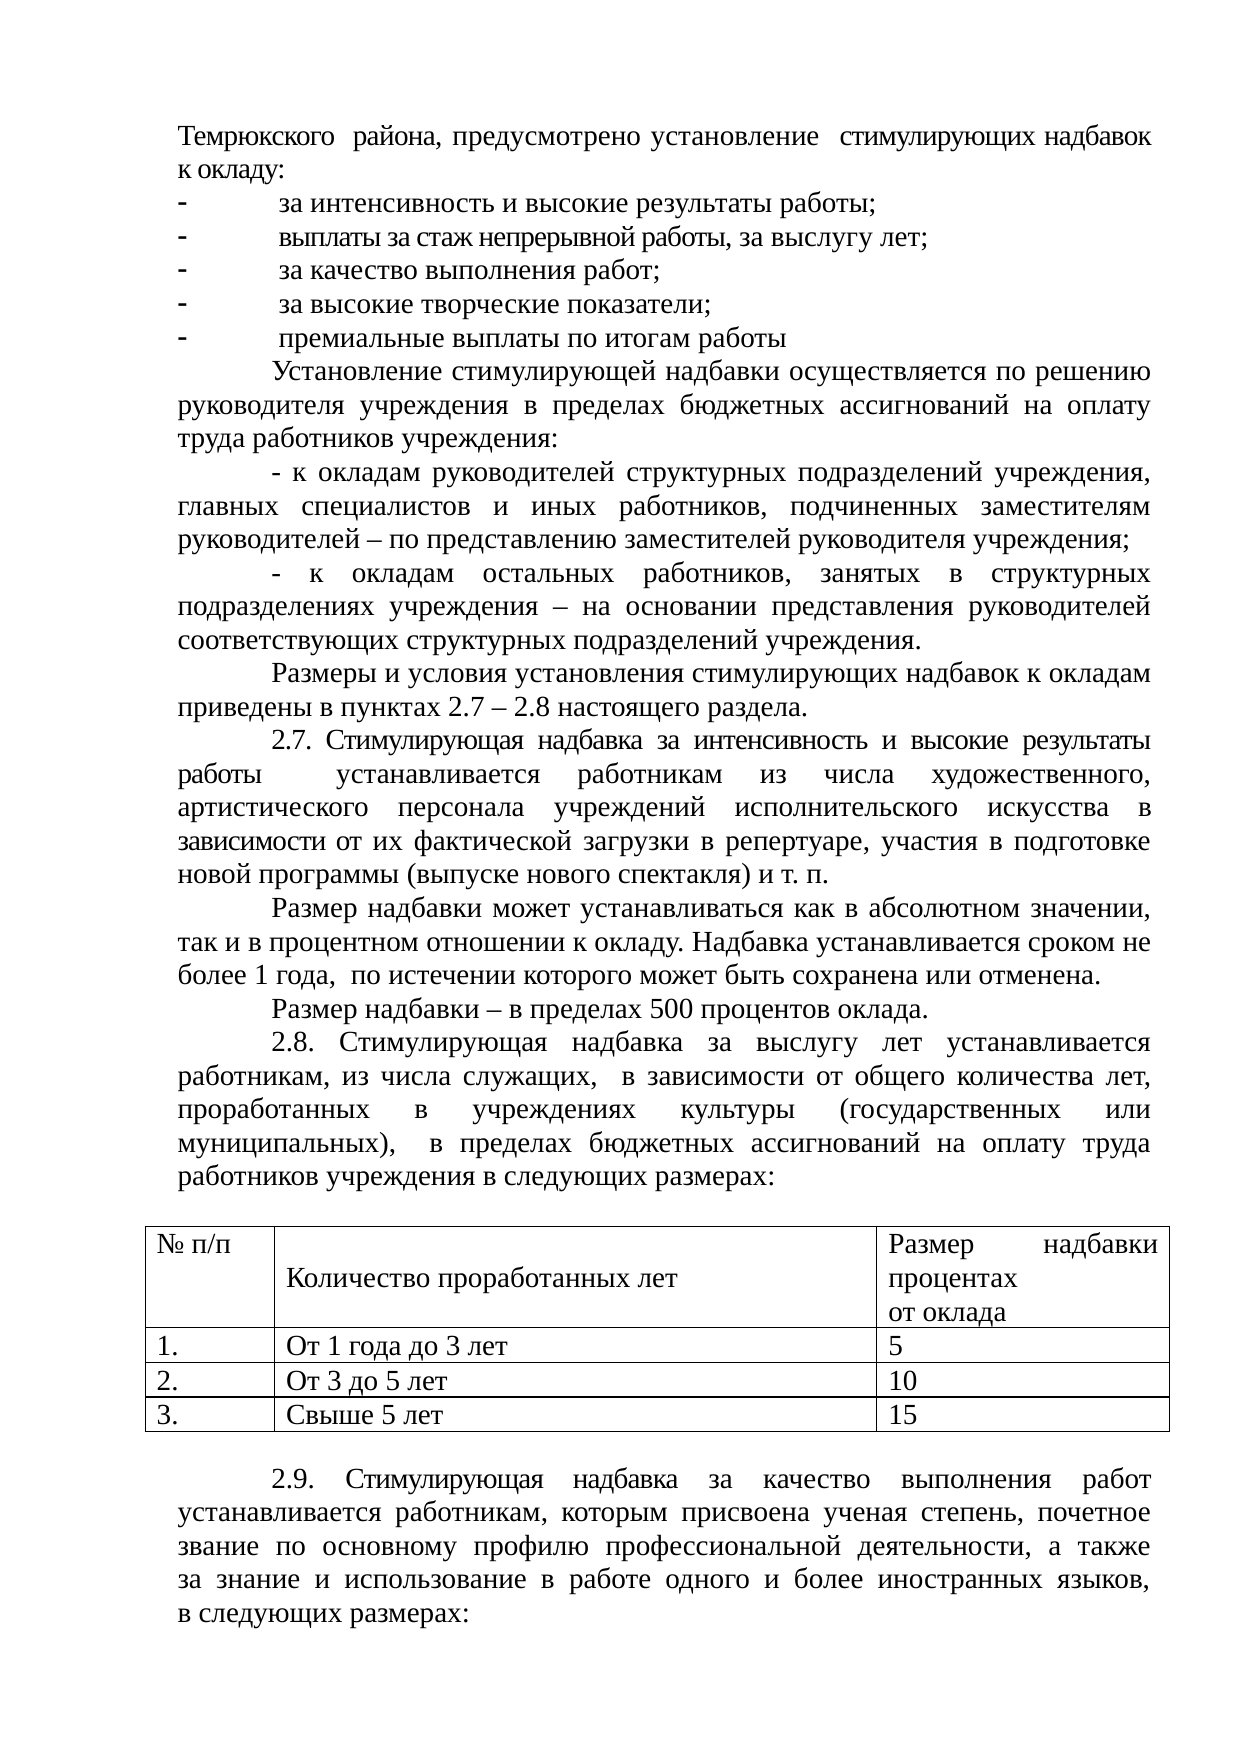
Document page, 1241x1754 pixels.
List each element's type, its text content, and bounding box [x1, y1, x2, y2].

text 2.9. Стимулирующая надбавка за качество выполнения работ устанавливается работникам, которым присвоена ученая степень, почетное звание по основному профилю профессиональной деятельности, а также за знание и использование в работе одного и более иностранных языков, в следующих размерах: [177, 1461, 1152, 1628]
text 2.7. Стимулирующая надбавка за интенсивность и высокие результаты работы устанавливается работникам из числа художественного, артистического персонала учреждений исполнительского искусства в зависимости от их фактической загрузки в репертуаре, участия в подготовке новой программы (выпуске нового спектакля) и т. п. [177, 722, 1152, 890]
text - к окладам остальных работников, занятых в структурных подразделениях учреждения – на основании представления руководителей соответствующих структурных подразделений учреждения. [177, 555, 1152, 655]
text Размер надбавки может устанавливаться как в абсолютном значении, так и в процентном отношении к окладу. Надбавка устанавливается сроком не более 1 года, по истечении которого может быть сохранена или отменена. [177, 890, 1152, 991]
table_header Количество проработанных лет [275, 1227, 876, 1327]
text - к окладам руководителей структурных подразделений учреждения, главных специалистов и иных работников, подчиненных заместителям руководителей – по представлению заместителей руководителя учреждения; [177, 454, 1152, 555]
table_cell 2. [146, 1363, 274, 1396]
text Установление стимулирующей надбавки осуществляется по решению руководителя учреждения в пределах бюджетных ассигнований на оплату труда работников учреждения: [177, 353, 1152, 454]
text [177, 118, 1152, 185]
table_header Размер надбавки процентах от оклада [877, 1227, 1169, 1327]
list премиальные выплаты по итогам работы [177, 320, 1152, 353]
table_cell 1. [146, 1328, 274, 1362]
list за высокие творческие показатели; [177, 286, 1152, 320]
table_cell 10 [877, 1363, 1169, 1396]
table_cell 15 [877, 1398, 1169, 1431]
list выплаты за стаж непрерывной работы, за выслугу лет; [177, 219, 1152, 252]
list за качество выполнения работ; [177, 252, 1152, 286]
table_cell 5 [877, 1328, 1169, 1362]
table_cell От 1 года до 3 лет [275, 1328, 876, 1362]
text Размер надбавки – в пределах 500 процентов оклада. [177, 991, 1152, 1024]
text Размеры и условия установления стимулирующих надбавок к окладам приведены в пунктах 2.7 – 2.8 настоящего раздела. [177, 655, 1152, 722]
table_cell От 3 до 5 лет [275, 1363, 876, 1396]
text 2.8. Стимулирующая надбавка за выслугу лет устанавливается работникам, из числа служащих, в зависимости от общего количества лет, проработанных в учреждениях культуры (государственных или муниципальных), в пределах бюджетных ассигнований на оплату труда работников учреждения в следующих размерах: [177, 1024, 1152, 1192]
table_cell 3. [146, 1398, 274, 1431]
table_header № п/п [146, 1227, 274, 1327]
list за интенсивность и высокие результаты работы; [177, 185, 1152, 219]
table_cell Свыше 5 лет [275, 1398, 876, 1431]
